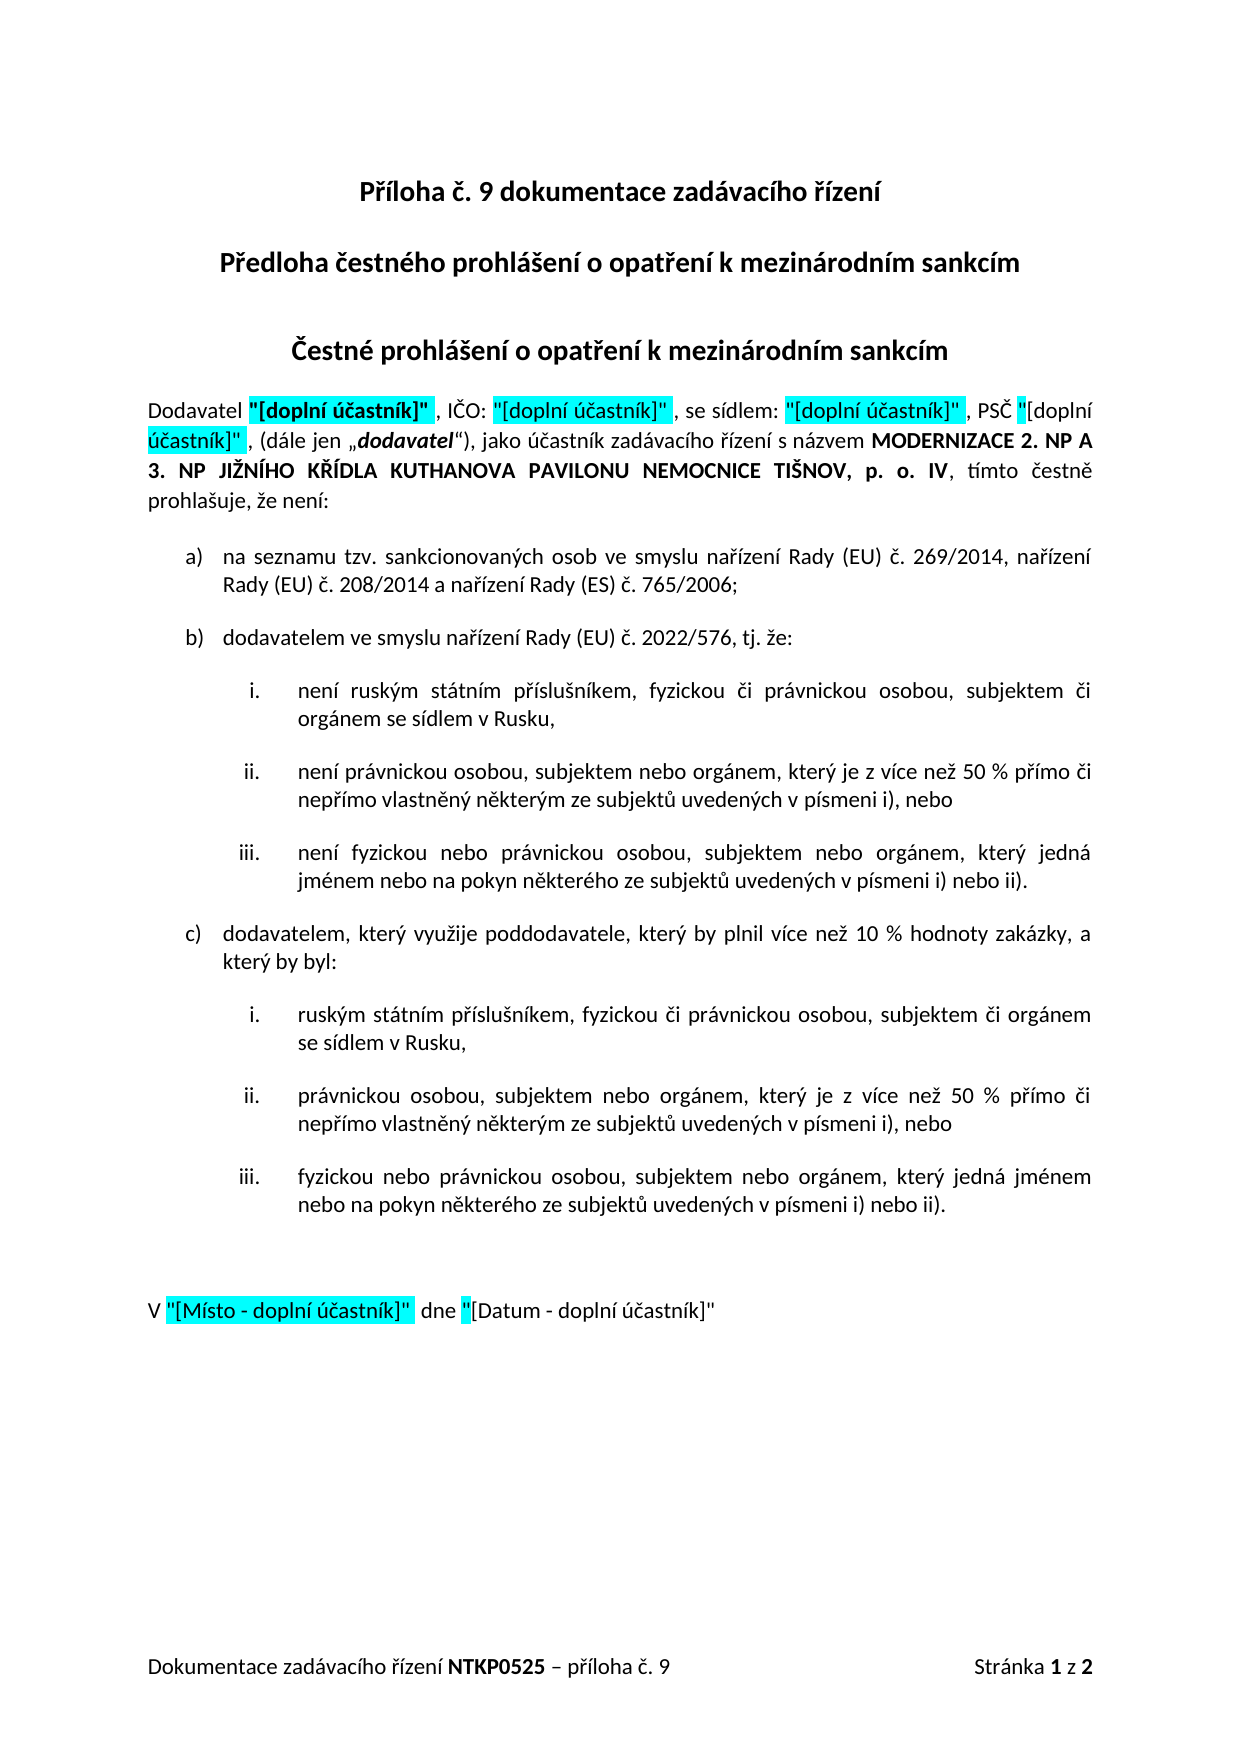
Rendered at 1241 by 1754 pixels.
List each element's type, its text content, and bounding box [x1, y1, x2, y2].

text Dodavatel , IČO: , se sídlem: , PSČ , (dále jen „dodavatel“), jako účastník zadávacího řízení s názvem MODERNIZACE 2. NP A 3. NP JIŽNÍHO KŘÍDLA KUTHANOVA PAVILONU NEMOCNICE TIŠNOV, p. o. IV, tímto čestně prohlašuje, že není: [148, 396, 1093, 514]
text Předloha čestného prohlášení o opatření k mezinárodním sankcím [148, 244, 1093, 279]
list není ruským státním příslušníkem, fyzickou či právnickou osobou, subjektem či orgánem se sídlem v Rusku, [260, 676, 1093, 732]
text Příloha č. 9 dokumentace zadávacího řízení [148, 173, 1093, 208]
text V dne [148, 1296, 166, 1324]
list dodavatelem ve smyslu nařízení Rady (EU) č. 2022/576, tj. že: [185, 623, 1093, 651]
list právnickou osobou, subjektem nebo orgánem, který je z více než 50 % přímo či nepřímo vlastněný některým ze subjektů uvedených v písmeni i), nebo [260, 1081, 1093, 1137]
list ruským státním příslušníkem, fyzickou či právnickou osobou, subjektem či orgánem se sídlem v Rusku, [260, 1000, 1093, 1056]
text V dne [415, 1296, 461, 1324]
list dodavatelem, který využije poddodavatele, který by plnil více než 10 % hodnoty zakázky, a který by byl: [185, 919, 1093, 975]
text V dne [471, 1296, 1093, 1324]
list není právnickou osobou, subjektem nebo orgánem, který je z více než 50 % přímo či nepřímo vlastněný některým ze subjektů uvedených v písmeni i), nebo [260, 757, 1093, 813]
text Čestné prohlášení o opatření k mezinárodním sankcím [148, 332, 1093, 368]
list není fyzickou nebo právnickou osobou, subjektem nebo orgánem, který jedná jménem nebo na pokyn některého ze subjektů uvedených v písmeni i) nebo ii). [260, 838, 1093, 894]
list fyzickou nebo právnickou osobou, subjektem nebo orgánem, který jedná jménem nebo na pokyn některého ze subjektů uvedených v písmeni i) nebo ii). [260, 1162, 1093, 1218]
list na seznamu tzv. sankcionovaných osob ve smyslu nařízení Rady (EU) č. 269/2014, nařízení Rady (EU) č. 208/2014 a nařízení Rady (ES) č. 765/2006; [185, 542, 1093, 598]
